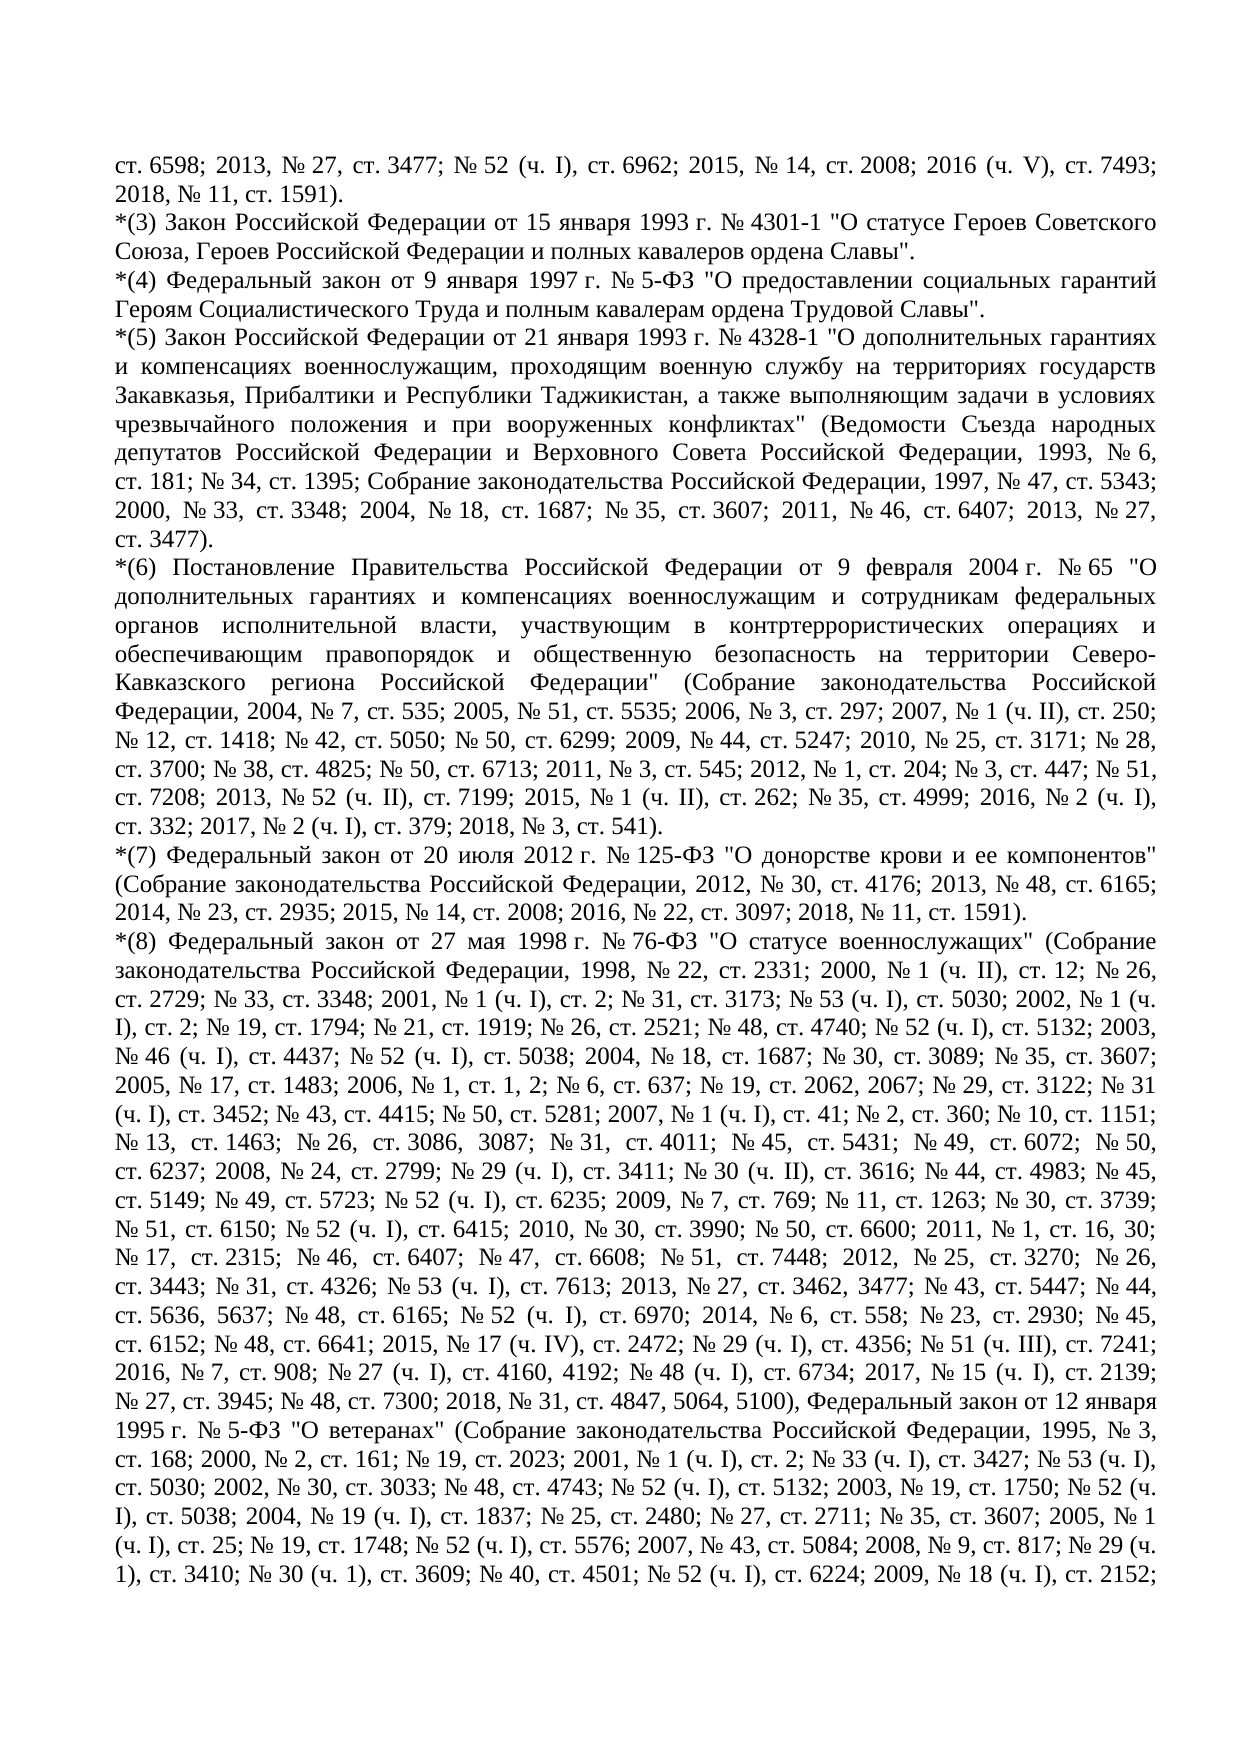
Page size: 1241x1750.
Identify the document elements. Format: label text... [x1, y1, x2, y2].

text *(6) Постановление Правительства Российской Федерации от 9 февраля 2004 г. № 65 "О дополнительных гарантиях и компенсациях военнослужащим и сотрудникам федеральных органов исполнительной власти, участвующим в контртеррористических операциях и обеспечивающим правопорядок и общественную безопасность на территории Северо-Кавказского региона Российской Федерации" (Собрание законодательства Российской Федерации, 2004, № 7, ст. 535; 2005, № 51, ст. 5535; 2006, № 3, ст. 297; 2007, № 1 (ч. II), ст. 250; № 12, ст. 1418; № 42, ст. 5050; № 50, ст. 6299; 2009, № 44, ст. 5247; 2010, № 25, ст. 3171; № 28, ст. 3700; № 38, ст. 4825; № 50, ст. 6713; 2011, № 3, ст. 545; 2012, № 1, ст. 204; № 3, ст. 447; № 51, ст. 7208; 2013, № 52 (ч. II), ст. 7199; 2015, № 1 (ч. II), ст. 262; № 35, ст. 4999; 2016, № 2 (ч. I), ст. 332; 2017, № 2 (ч. I), ст. 379; 2018, № 3, ст. 541). [114, 552, 1157, 840]
text *(4) Федеральный закон от 9 января 1997 г. № 5-ФЗ "О предоставлении социальных гарантий Героям Социалистического Труда и полным кавалерам ордена Трудовой Славы". [114, 265, 1157, 322]
text *(7) Федеральный закон от 20 июля 2012 г. № 125-ФЗ "О донорстве крови и ее компонентов" (Собрание законодательства Российской Федерации, 2012, № 30, ст. 4176; 2013, № 48, ст. 6165; 2014, № 23, ст. 2935; 2015, № 14, ст. 2008; 2016, № 22, ст. 3097; 2018, № 11, ст. 1591). [114, 840, 1157, 926]
text *(5) Закон Российской Федерации от 21 января 1993 г. № 4328-1 "О дополнительных гарантиях и компенсациях военнослужащим, проходящим военную службу на территориях государств Закавказья, Прибалтики и Республики Таджикистан, а также выполняющим задачи в условиях чрезвычайного положения и при вооруженных конфликтах" (Ведомости Съезда народных депутатов Российской Федерации и Верховного Совета Российской Федерации, 1993, № 6, ст. 181; № 34, ст. 1395; Собрание законодательства Российской Федерации, 1997, № 47, ст. 5343; 2000, № 33, ст. 3348; 2004, № 18, ст. 1687; № 35, ст. 3607; 2011, № 46, ст. 6407; 2013, № 27, ст. 3477). [114, 322, 1157, 552]
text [114, 150, 1157, 207]
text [114, 926, 1157, 1587]
text *(3) Закон Российской Федерации от 15 января 1993 г. № 4301-1 "О статусе Героев Советского Союза, Героев Российской Федерации и полных кавалеров ордена Славы". [114, 207, 1157, 265]
